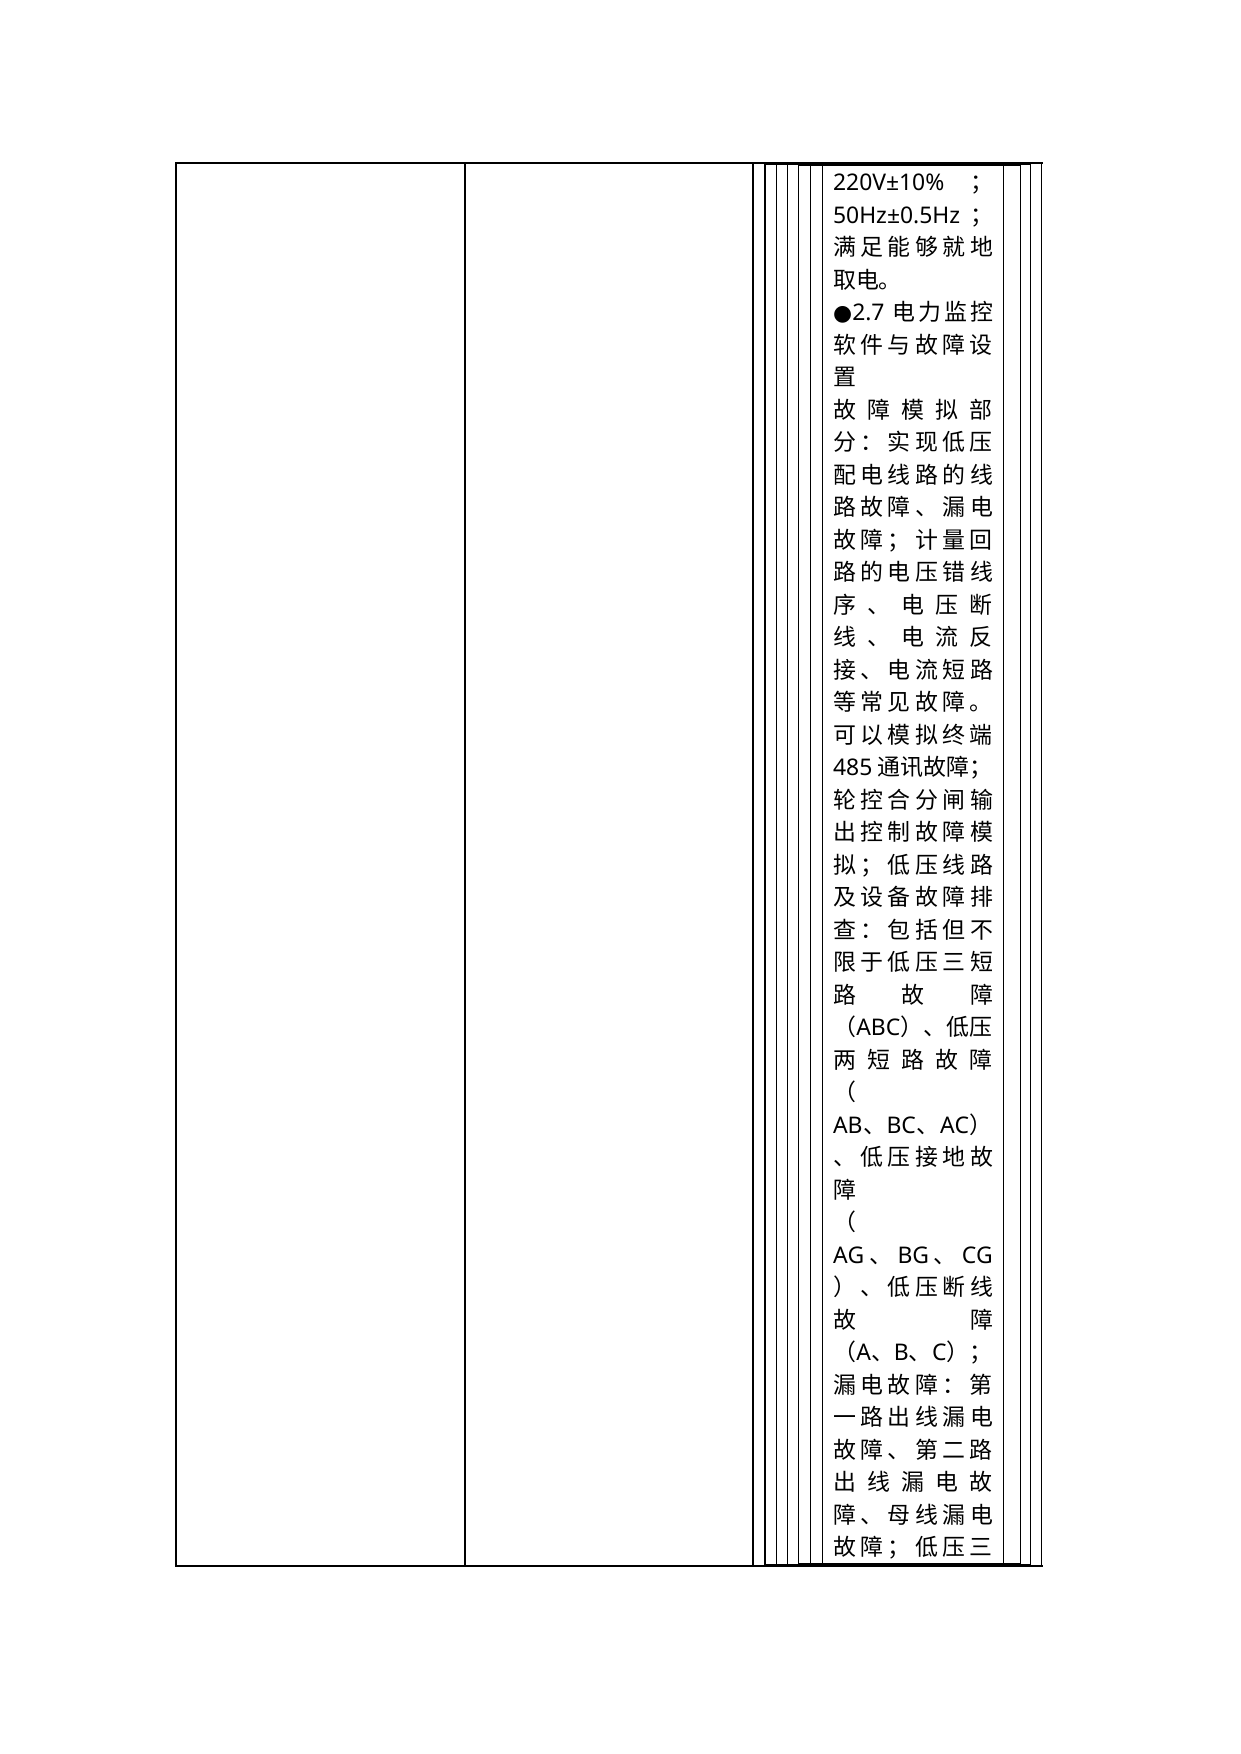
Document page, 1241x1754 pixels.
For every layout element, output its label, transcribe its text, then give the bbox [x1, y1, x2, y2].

table_cell [777, 165, 787, 1564]
table_cell [766, 165, 776, 1564]
table_cell [811, 166, 822, 1563]
table_cell [788, 165, 798, 1564]
table_cell [1004, 166, 1020, 1563]
table_cell [1031, 164, 1041, 1565]
table_cell 1 [177, 164, 464, 1565]
table_cell [799, 166, 810, 1563]
table_cell [823, 166, 1003, 1563]
table_cell [754, 164, 764, 1565]
table_cell [466, 164, 752, 1565]
table_cell [1021, 165, 1030, 1564]
